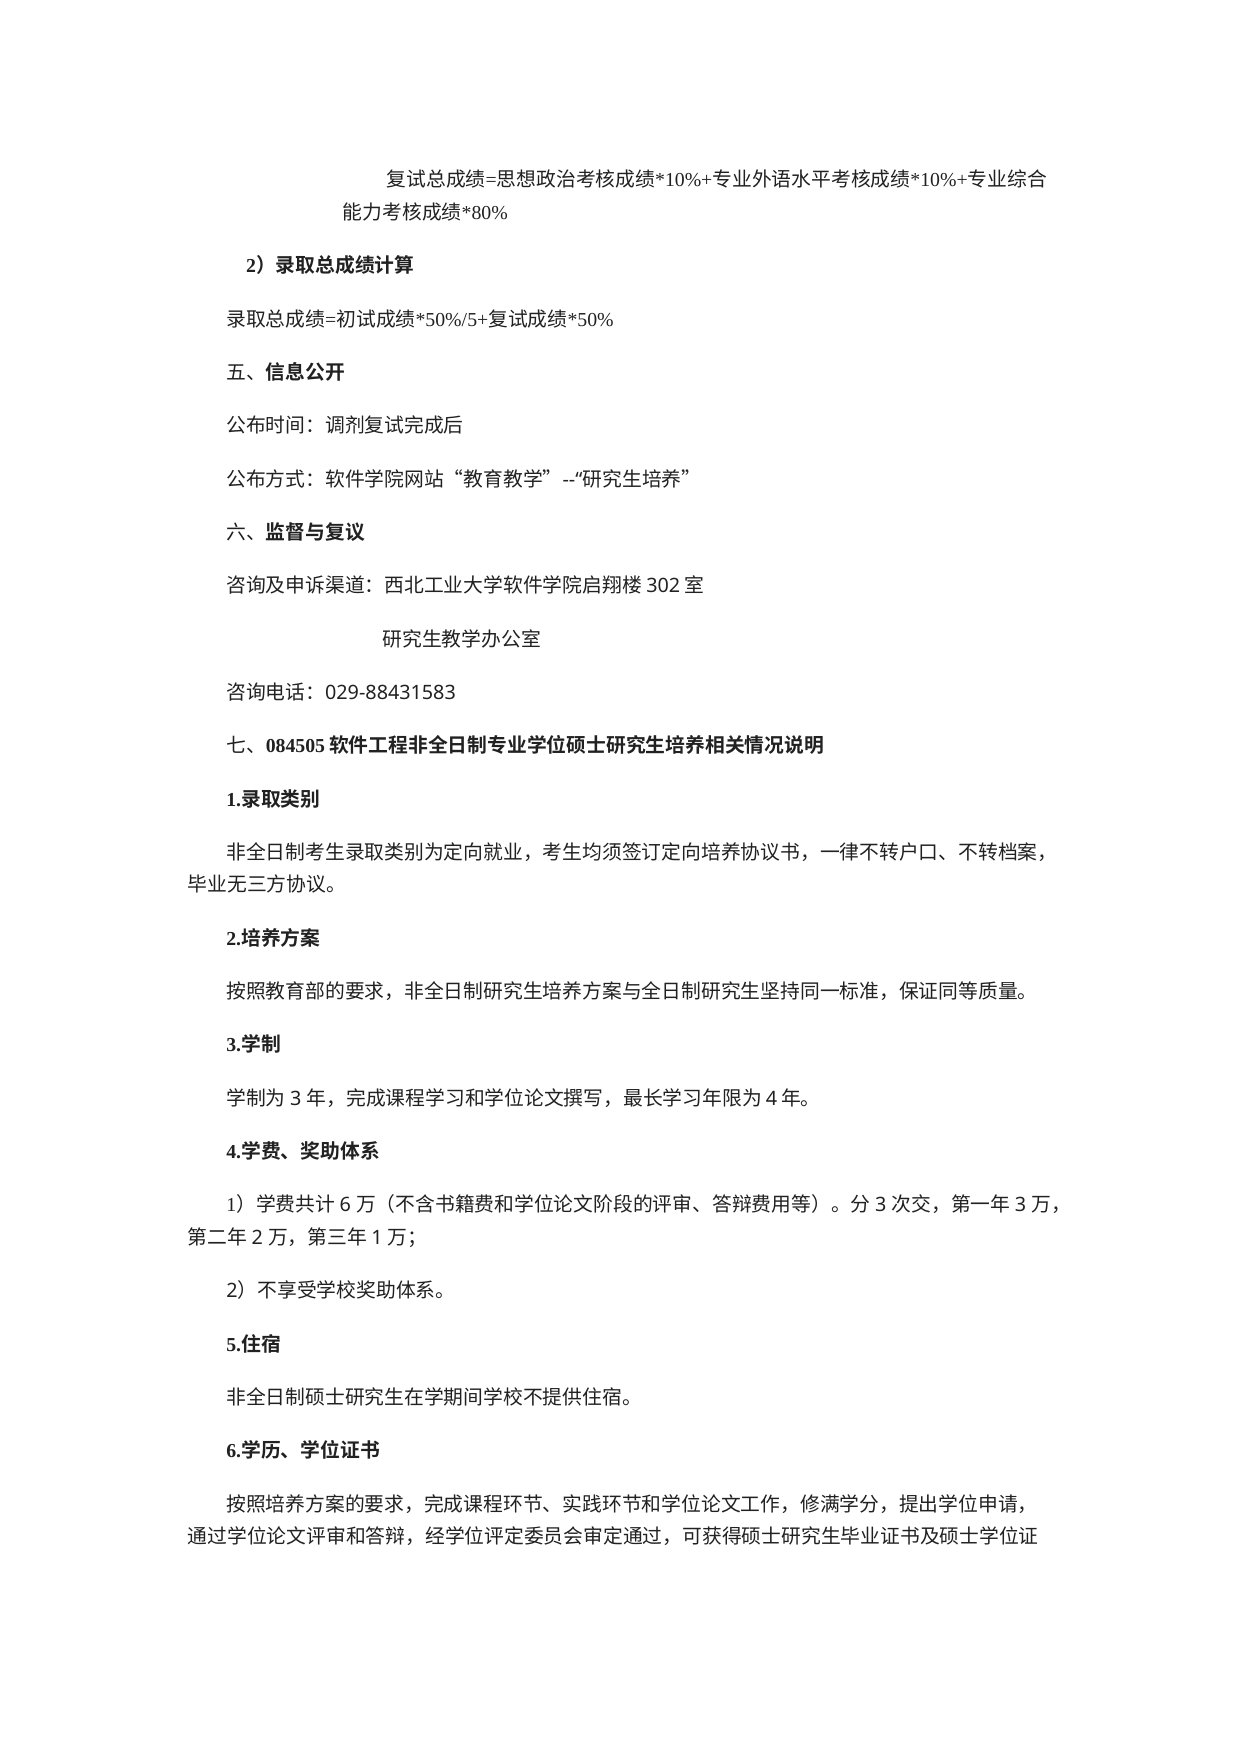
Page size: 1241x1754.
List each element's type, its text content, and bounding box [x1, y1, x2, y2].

text 非全日制硕士研究生在学期间学校不提供住宿。 [187, 1379, 1053, 1412]
text 2）录取总成绩计算 [187, 248, 1053, 280]
text 咨询电话：029-88431583 [187, 674, 1053, 707]
text 4.学费、奖助体系 [187, 1134, 1053, 1166]
text 研究生教学办公室 [187, 621, 1053, 654]
text 咨询及申诉渠道：西北工业大学软件学院启翔楼 302室 [187, 568, 1053, 600]
text 公布时间：调剂复试完成后 [187, 408, 1053, 440]
text 6.学历、学位证书 [187, 1433, 1053, 1465]
text 1）学费共计 6 万（不含书籍费和学位论文阶段的评审、答辩费用等）。分 3 次交，第一年 3 万，第二年 2 万，第三年 1 万； [187, 1187, 1053, 1252]
text 录取总成绩=初试成绩*50%/5+复试成绩*50% [187, 301, 1053, 334]
text 3.学制 [187, 1027, 1053, 1059]
text 非全日制考生录取类别为定向就业，考生均须签订定向培养协议书，一律不转户口、不转档案，毕业无三方协议。 [187, 834, 1053, 899]
text 2.培养方案 [187, 920, 1053, 953]
text 五、信息公开 [187, 354, 1053, 387]
text 1.录取类别 [187, 781, 1053, 814]
text 六、监督与复议 [187, 514, 1053, 547]
text 七、084505软件工程非全日制专业学位硕士研究生培养相关情况说明 [187, 728, 1053, 760]
text 复试总成绩=思想政治考核成绩*10%+专业外语水平考核成绩*10%+专业综合能力考核成绩*80% [343, 162, 1053, 227]
text 按照教育部的要求，非全日制研究生培养方案与全日制研究生坚持同一标准，保证同等质量。 [187, 974, 1053, 1006]
text 公布方式：软件学院网站“教育教学”--“研究生培养” [187, 461, 1053, 494]
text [187, 1486, 1053, 1551]
text 学制为 3 年，完成课程学习和学位论文撰写，最长学习年限为4年。 [187, 1080, 1053, 1113]
text 2）不享受学校奖助体系。 [187, 1273, 1053, 1305]
text 5.住宿 [187, 1326, 1053, 1359]
